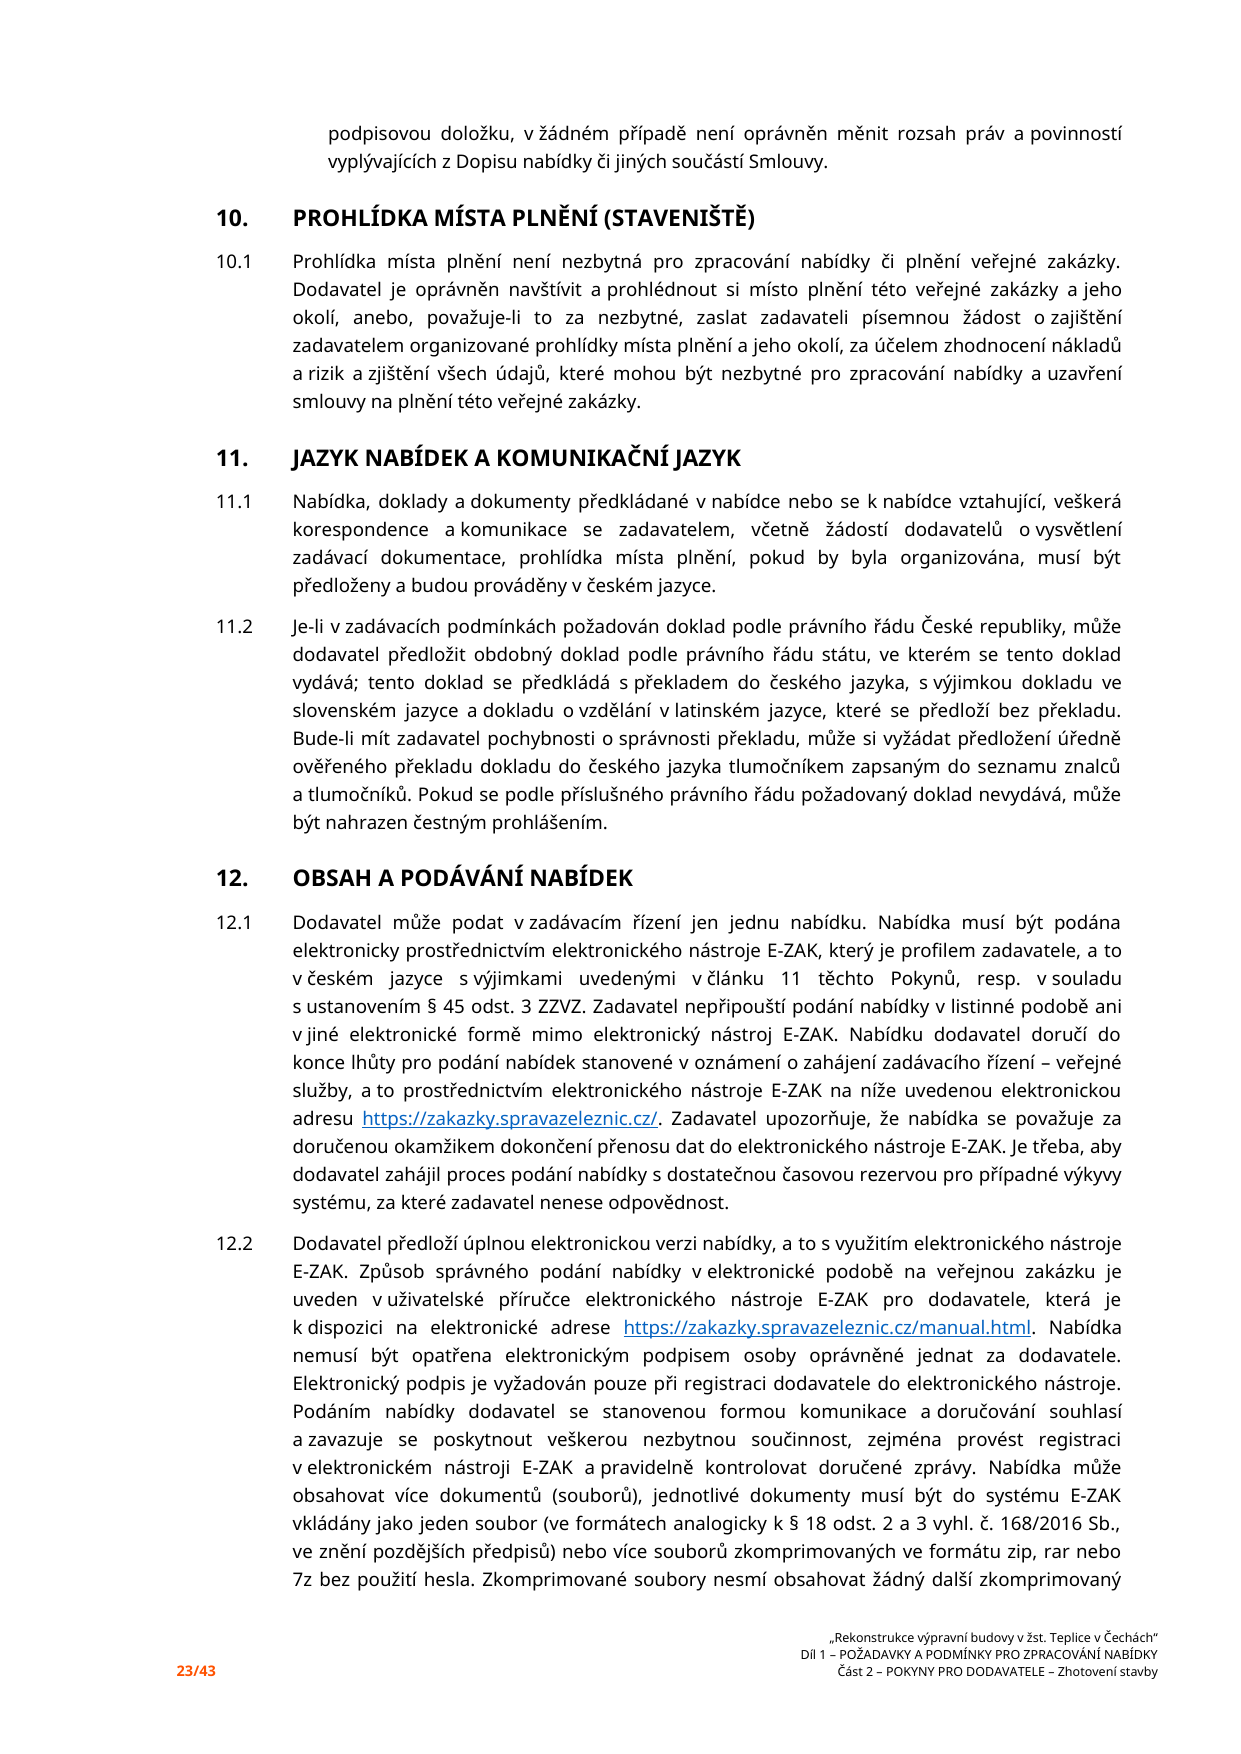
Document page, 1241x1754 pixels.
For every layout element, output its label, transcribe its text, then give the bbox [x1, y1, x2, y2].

text Prohlídka místa plnění není nezbytná pro zpracování nabídky či plnění veřejné zakázky. Dodavatel je oprávněn navštívit a prohlédnout si místo plnění této veřejné zakázky a jeho okolí, anebo, považuje-li to za nezbytné, zaslat zadavateli písemnou žádost o zajištění zadavatelem organizované prohlídky místa plnění a jeho okolí, za účelem zhodnocení nákladů a rizik a zjištění všech údajů, které mohou být nezbytné pro zpracování nabídky a uzavření smlouvy na plnění této veřejné zakázky. [216, 248, 1122, 414]
text Nabídka, doklady a dokumenty předkládané v nabídce nebo se k nabídce vztahující, veškerá korespondence a komunikace se zadavatelem, včetně žádostí dodavatelů o vysvětlení zadávací dokumentace, prohlídka místa plnění, pokud by byla organizována, musí být předloženy a budou prováděny v českém jazyce. [216, 488, 1122, 598]
text JAZYK NABÍDEK A KOMUNIKAČNÍ JAZYK [216, 442, 1122, 473]
text Je-li v zadávacích podmínkách požadován doklad podle právního řádu České republiky, může dodavatel předložit obdobný doklad podle právního řádu státu, ve kterém se tento doklad vydává; tento doklad se předkládá s překladem do českého jazyka, s výjimkou dokladu ve slovenském jazyce a dokladu o vzdělání v latinském jazyce, které se předloží bez překladu. Bude-li mít zadavatel pochybnosti o správnosti překladu, může si vyžádat předložení úředně ověřeného překladu dokladu do českého jazyka tlumočníkem zapsaným do seznamu znalců a tlumočníků. Pokud se podle příslušného právního řádu požadovaný doklad nevydává, může být nahrazen čestným prohlášením. [216, 613, 1122, 835]
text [216, 1230, 1122, 1592]
text Dodavatel může podat v zadávacím řízení jen jednu nabídku. Nabídka musí být podána elektronicky prostřednictvím elektronického nástroje E-ZAK, který je profilem zadavatele, a to v českém jazyce s výjimkami uvedenými v článku 11 těchto Pokynů, resp. v souladu s ustanovením § 45 odst. 3 ZZVZ. Zadavatel nepřipouští podání nabídky v listinné podobě ani v jiné elektronické formě mimo elektronický nástroj E-ZAK. Nabídku dodavatel doručí do konce lhůty pro podání nabídek stanovené v oznámení o zahájení zadávacího řízení – veřejné služby, a to prostřednictvím elektronického nástroje E-ZAK na níže uvedenou elektronickou adresu https://zakazky.spravazeleznic.cz/. Zadavatel upozorňuje, že nabídka se považuje za doručenou okamžikem dokončení přenosu dat do elektronického nástroje E-ZAK. Je třeba, aby dodavatel zahájil proces podání nabídky s dostatečnou časovou rezervou pro případné výkyvy systému, za které zadavatel nenese odpovědnost. [216, 909, 1122, 1215]
text PROHLÍDKA MÍSTA PLNĚNÍ (STAVENIŠTĚ) [216, 202, 1122, 233]
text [292, 121, 1122, 174]
text OBSAH a PODÁVÁNÍ NABÍDEK [216, 862, 1122, 893]
